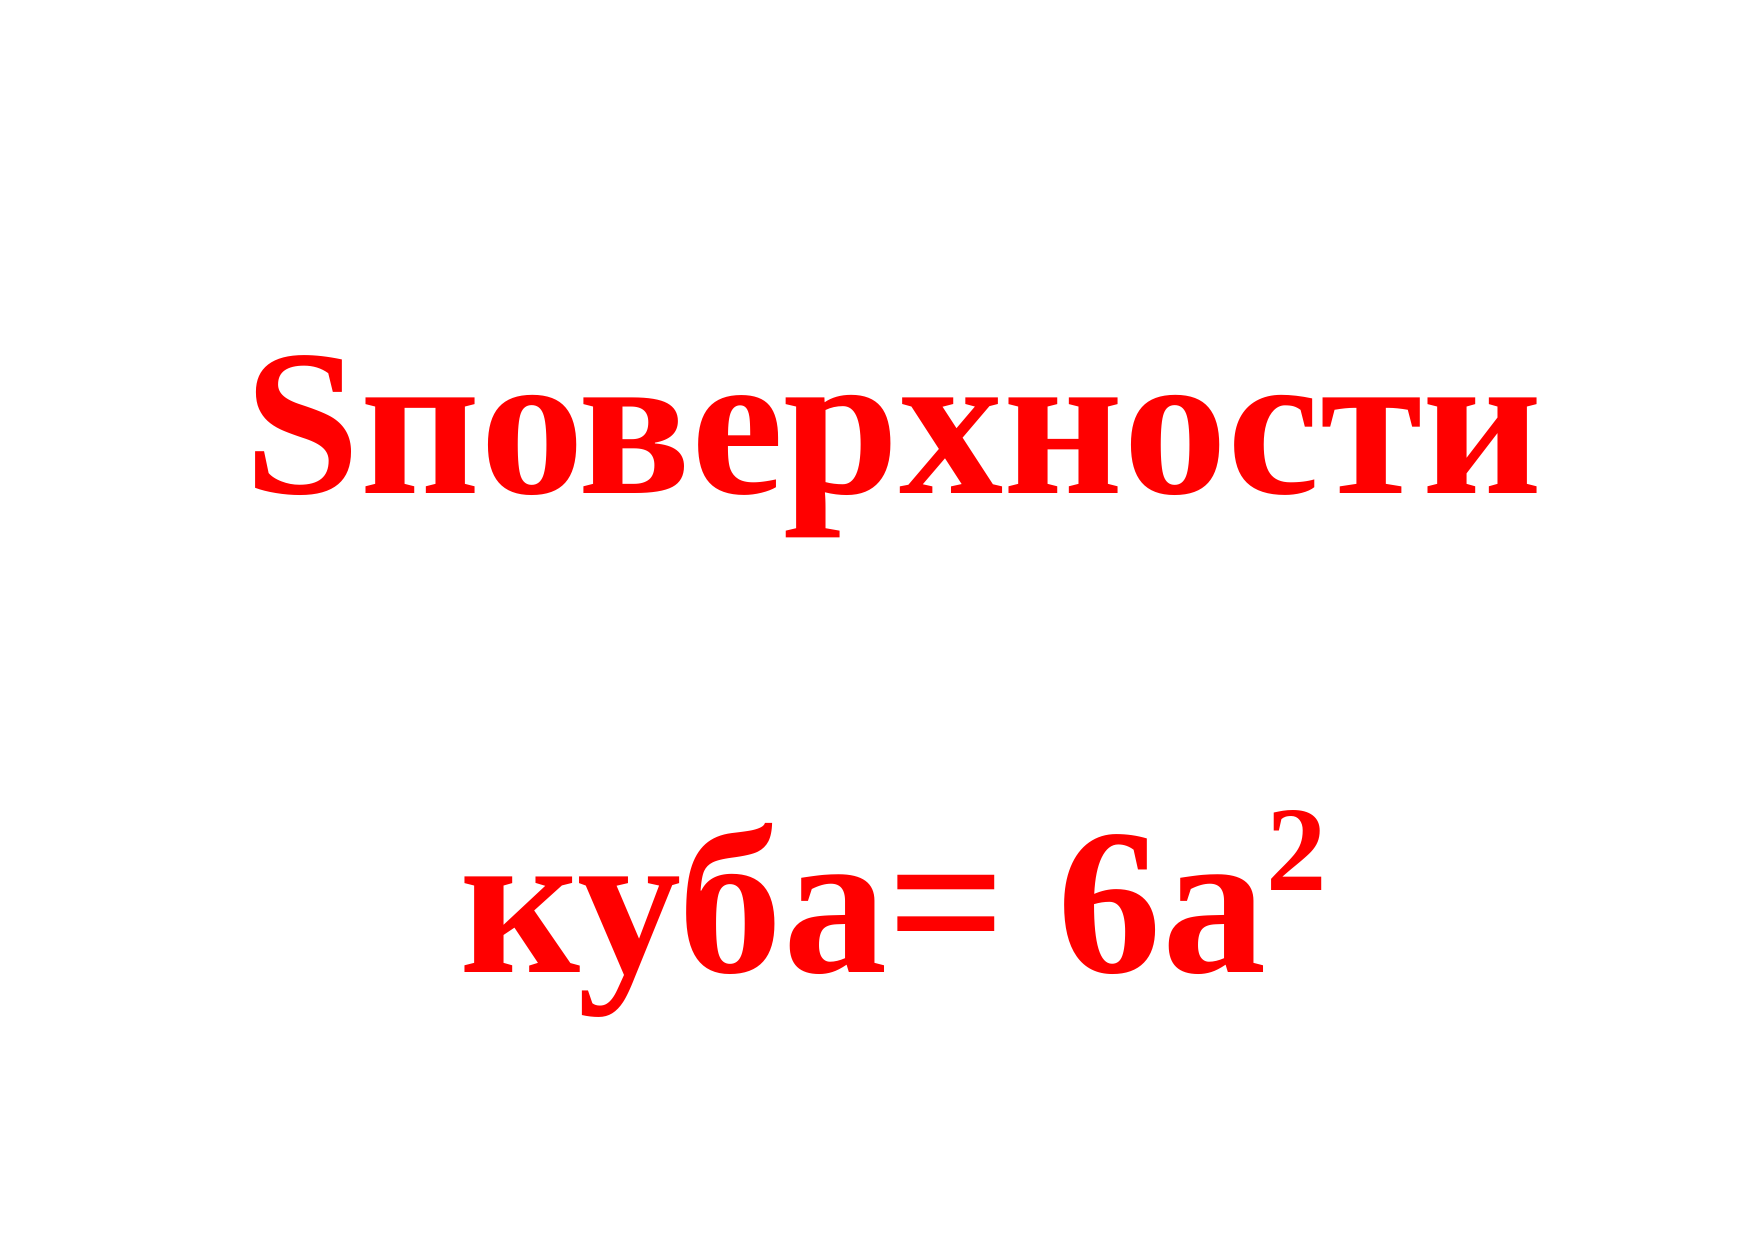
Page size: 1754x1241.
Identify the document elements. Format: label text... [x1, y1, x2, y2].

text куба= 6а2 [59, 778, 1728, 1017]
text Sповерхности [59, 299, 1728, 538]
